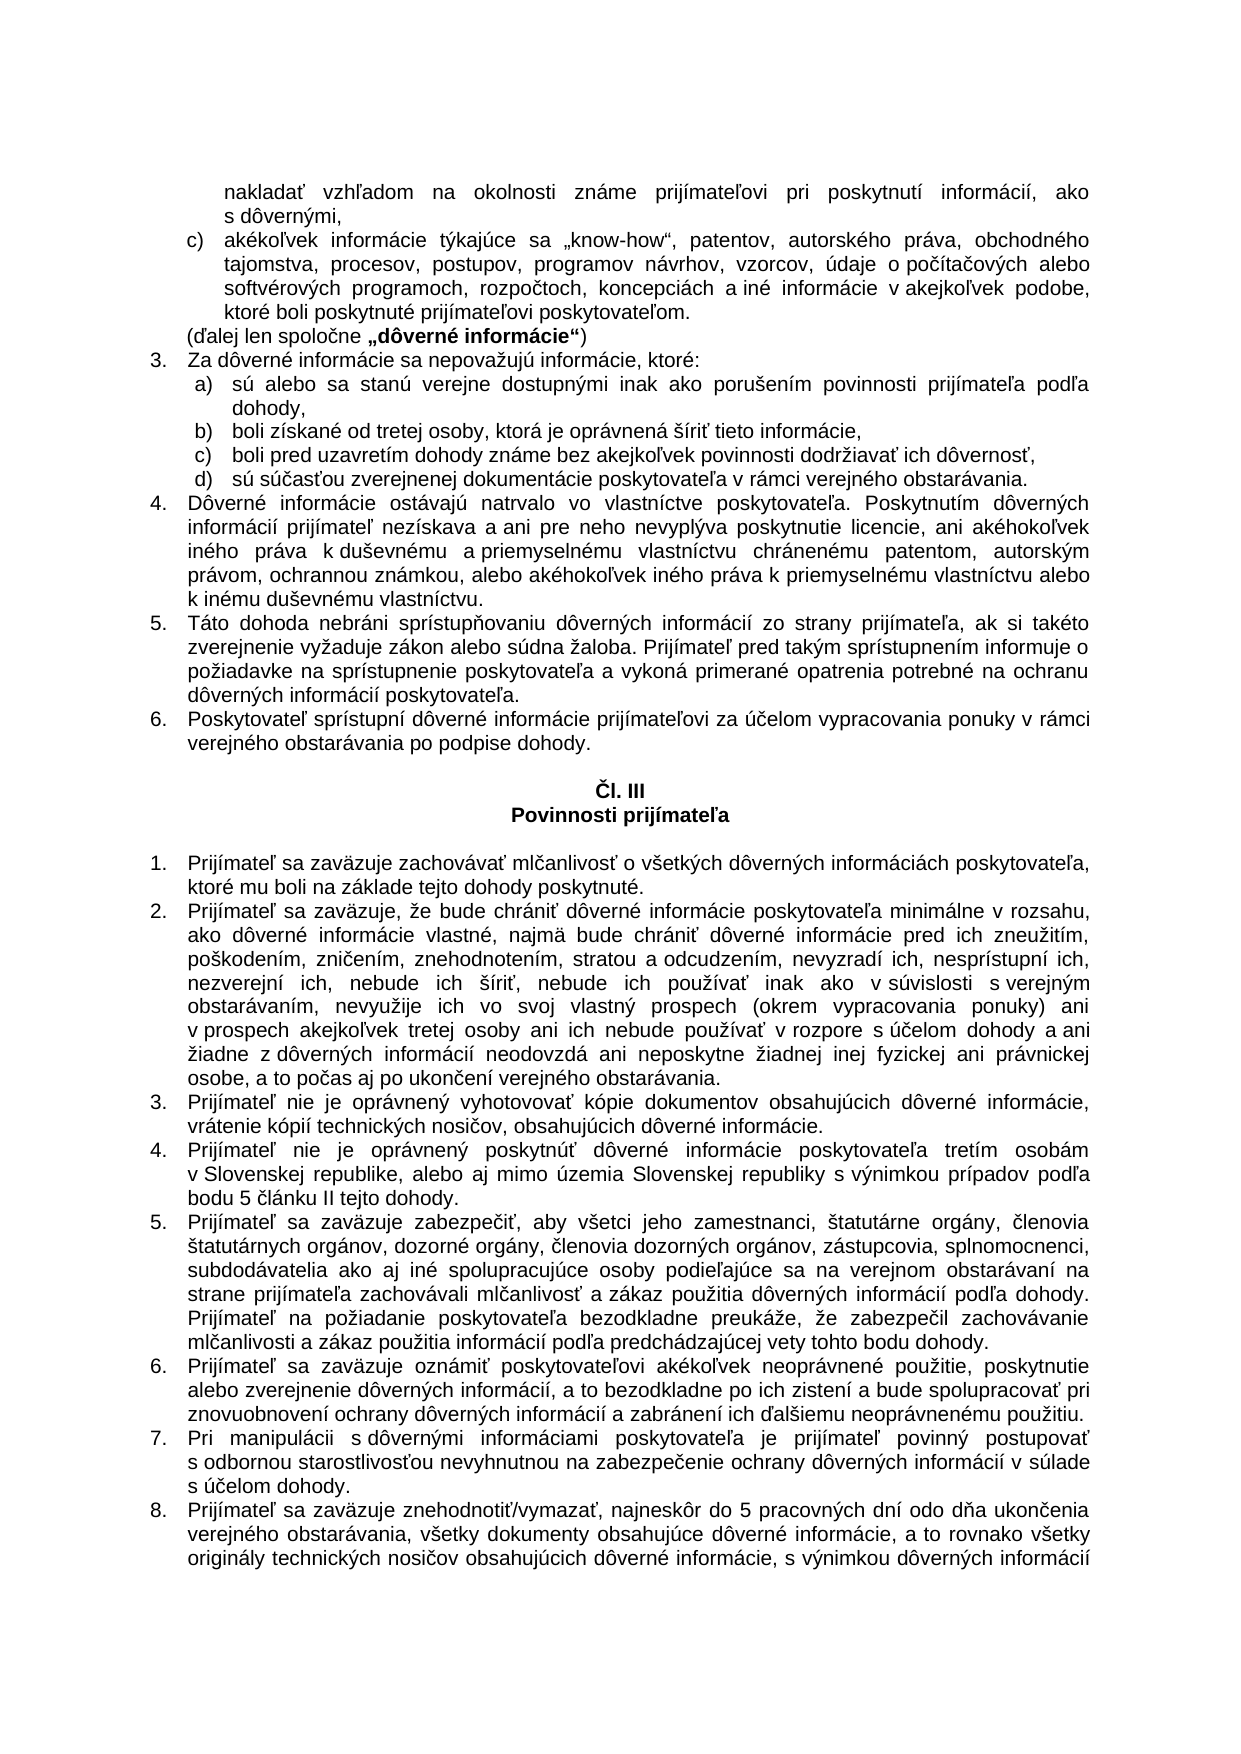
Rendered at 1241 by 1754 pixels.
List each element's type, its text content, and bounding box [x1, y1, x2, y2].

list Prijímateľ sa zaväzuje zachovávať mlčanlivosť o všetkých dôverných informáciách poskytovateľa, ktoré mu boli na základe tejto dohody poskytnuté. [150, 851, 1090, 898]
list boli pred uzavretím dohody známe bez akejkoľvek povinnosti dodržiavať ich dôvernosť, [194, 443, 1090, 467]
list Prijímateľ nie je oprávnený poskytnúť dôverné informácie poskytovateľa tretím osobám v Slovenskej republike, alebo aj mimo územia Slovenskej republiky s výnimkou prípadov podľa bodu 5 článku II tejto dohody. [150, 1138, 1090, 1210]
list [150, 1497, 1090, 1569]
list boli získané od tretej osoby, ktorá je oprávnená šíriť tieto informácie, [194, 419, 1090, 443]
list sú súčasťou zverejnenej dokumentácie poskytovateľa v rámci verejného obstarávania. [194, 467, 1090, 491]
list Za dôverné informácie sa nepovažujú informácie, ktoré: [150, 347, 1090, 371]
list Dôverné informácie ostávajú natrvalo vo vlastníctve poskytovateľa. Poskytnutím dôverných informácií prijímateľ nezískava a ani pre neho nevyplýva poskytnutie licencie, ani akéhokoľvek iného práva k duševnému a priemyselnému vlastníctvu chránenému patentom, autorským právom, ochrannou známkou, alebo akéhokoľvek iného práva k priemyselnému vlastníctvu alebo k inému duševnému vlastníctvu. [150, 491, 1090, 611]
text Čl. III [150, 779, 1090, 803]
list Prijímateľ nie je oprávnený vyhotovovať kópie dokumentov obsahujúcich dôverné informácie, vrátenie kópií technických nosičov, obsahujúcich dôverné informácie. [150, 1090, 1090, 1138]
list Prijímateľ sa zaväzuje zabezpečiť, aby všetci jeho zamestnanci, štatutárne orgány, členovia štatutárnych orgánov, dozorné orgány, členovia dozorných orgánov, zástupcovia, splnomocnenci, subdodávatelia ako aj iné spolupracujúce osoby podieľajúce sa na verejnom obstarávaní na strane prijímateľa zachovávali mlčanlivosť a zákaz použitia dôverných informácií podľa dohody. Prijímateľ na požiadanie poskytovateľa bezodkladne preukáže, že zabezpečil zachovávanie mlčanlivosti a zákaz použitia informácií podľa predchádzajúcej vety tohto bodu dohody. [150, 1210, 1090, 1354]
list Táto dohoda nebráni sprístupňovaniu dôverných informácií zo strany prijímateľa, ak si takéto zverejnenie vyžaduje zákon alebo súdna žaloba. Prijímateľ pred takým sprístupnením informuje o požiadavke na sprístupnenie poskytovateľa a vykoná primerané opatrenia potrebné na ochranu dôverných informácií poskytovateľa. [150, 611, 1090, 707]
text (ďalej len spoločne „dôverné informácie“) [150, 323, 1090, 347]
text Povinnosti prijímateľa [150, 803, 1090, 827]
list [186, 180, 1090, 228]
list Poskytovateľ sprístupní dôverné informácie prijímateľovi za účelom vypracovania ponuky v rámci verejného obstarávania po podpise dohody. [150, 707, 1090, 755]
list akékoľvek informácie týkajúce sa „know-how“, patentov, autorského práva, obchodného tajomstva, procesov, postupov, programov návrhov, vzorcov, údaje o počítačových alebo softvérových programoch, rozpočtoch, koncepciách a iné informácie v akejkoľvek podobe, ktoré boli poskytnuté prijímateľovi poskytovateľom. [186, 228, 1090, 323]
list sú alebo sa stanú verejne dostupnými inak ako porušením povinnosti prijímateľa podľa dohody, [194, 371, 1090, 419]
list Pri manipulácii s dôvernými informáciami poskytovateľa je prijímateľ povinný postupovať s odbornou starostlivosťou nevyhnutnou na zabezpečenie ochrany dôverných informácií v súlade s účelom dohody. [150, 1426, 1090, 1497]
list Prijímateľ sa zaväzuje, že bude chrániť dôverné informácie poskytovateľa minimálne v rozsahu, ako dôverné informácie vlastné, najmä bude chrániť dôverné informácie pred ich zneužitím, poškodením, zničením, znehodnotením, stratou a odcudzením, nevyzradí ich, nesprístupní ich, nezverejní ich, nebude ich šíriť, nebude ich používať inak ako v súvislosti s verejným obstarávaním, nevyužije ich vo svoj vlastný prospech (okrem vypracovania ponuky) ani v prospech akejkoľvek tretej osoby ani ich nebude používať v rozpore s účelom dohody a ani žiadne z dôverných informácií neodovzdá ani neposkytne žiadnej inej fyzickej ani právnickej osobe, a to počas aj po ukončení verejného obstarávania. [150, 898, 1090, 1090]
list Prijímateľ sa zaväzuje oznámiť poskytovateľovi akékoľvek neoprávnené použitie, poskytnutie alebo zverejnenie dôverných informácií, a to bezodkladne po ich zistení a bude spolupracovať pri znovuobnovení ochrany dôverných informácií a zabránení ich ďalšiemu neoprávnenému použitiu. [150, 1354, 1090, 1426]
